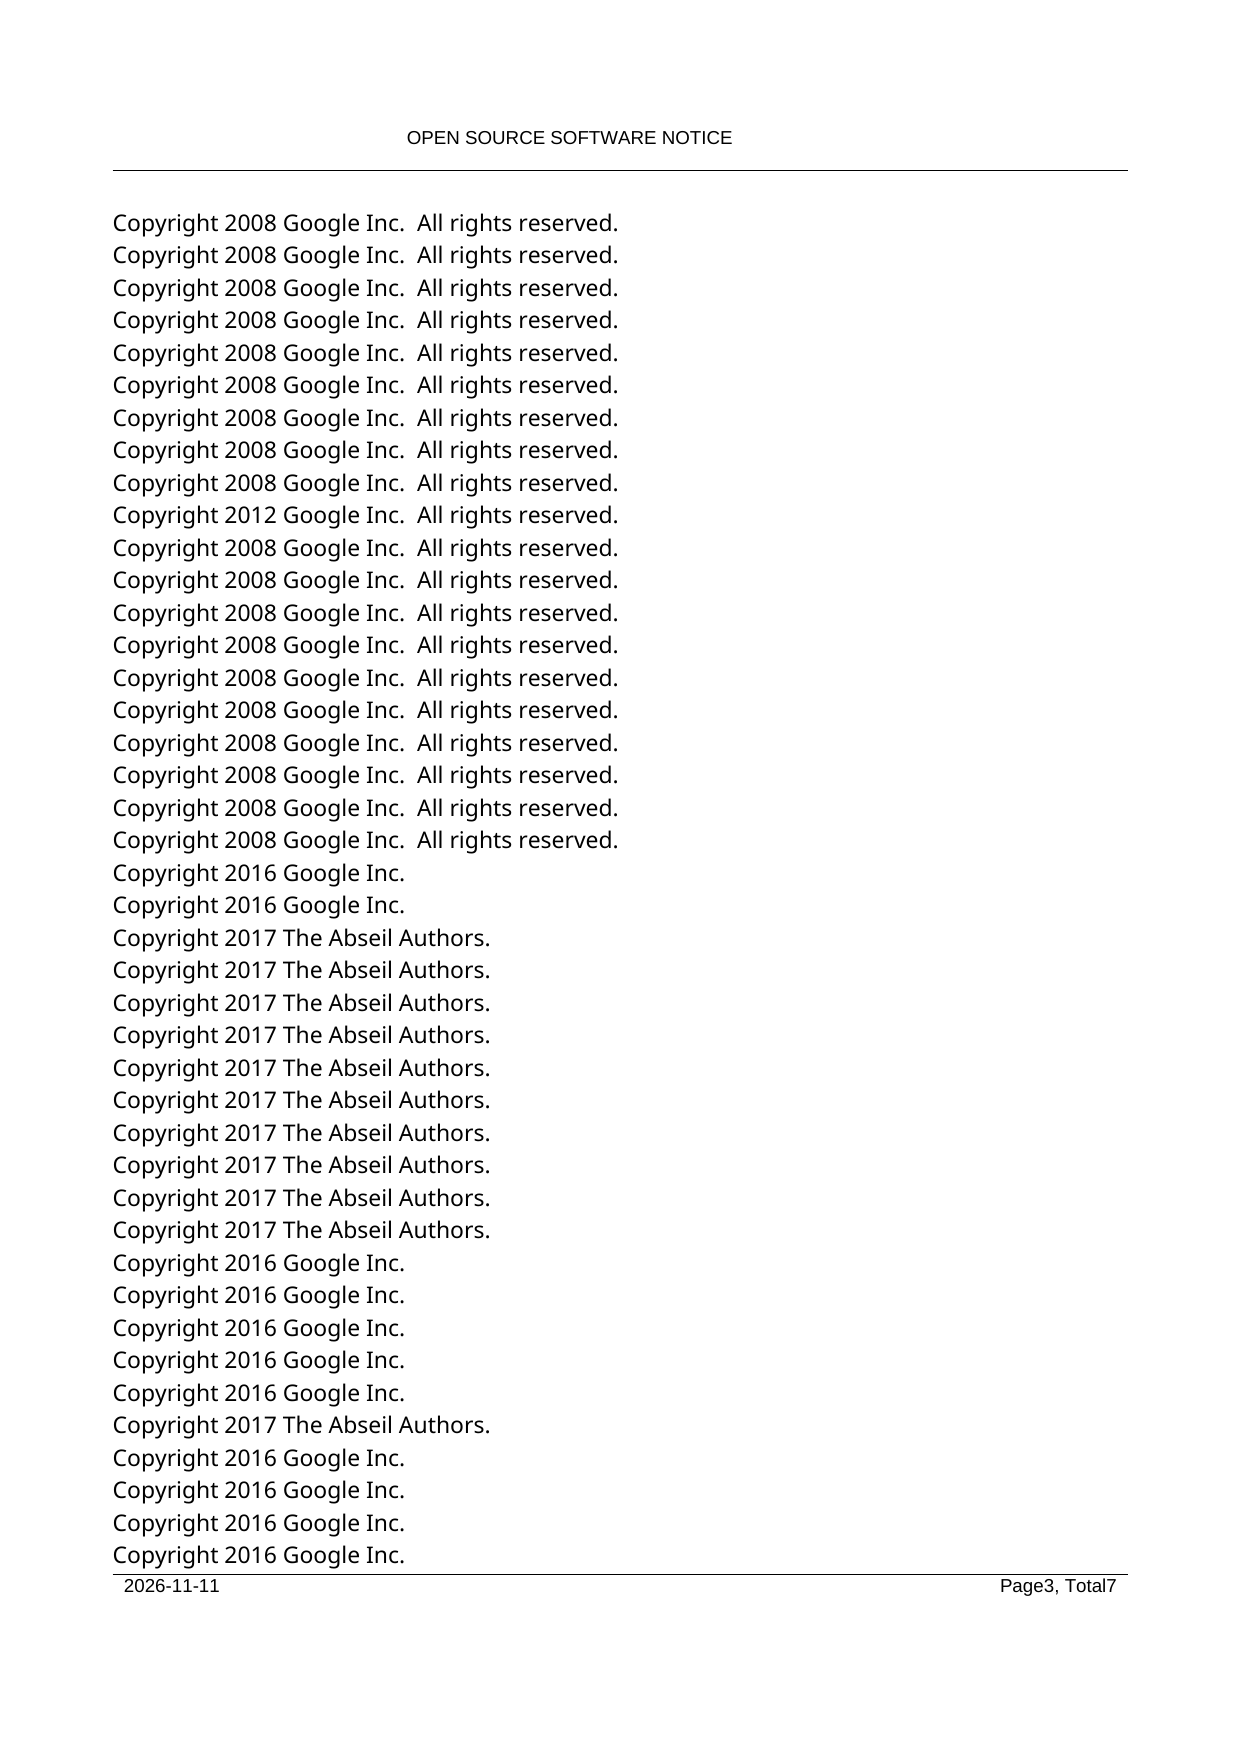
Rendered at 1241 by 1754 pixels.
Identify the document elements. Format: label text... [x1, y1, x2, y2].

text Copyright 2017 The Abseil Authors. [112, 1409, 1128, 1441]
text Copyright 2016 Google Inc. [112, 1506, 1128, 1539]
text Copyright 2017 The Abseil Authors. [112, 1181, 1128, 1214]
text Copyright 2017 The Abseil Authors. [112, 1149, 1128, 1181]
text Copyright 2008 Google Inc. All rights reserved. [112, 401, 1128, 434]
text Copyright 2008 Google Inc. All rights reserved. [112, 791, 1128, 824]
text Copyright 2016 Google Inc. [112, 889, 1128, 921]
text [112, 304, 1128, 336]
text Copyright 2016 Google Inc. [112, 1474, 1128, 1506]
text Copyright 2017 The Abseil Authors. [112, 1051, 1128, 1084]
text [112, 206, 1128, 239]
text Copyright 2016 Google Inc. [112, 1376, 1128, 1409]
text Copyright 2016 Google Inc. [112, 1311, 1128, 1344]
text Copyright 2017 The Abseil Authors. [112, 1214, 1128, 1246]
text Copyright 2016 Google Inc. [112, 856, 1128, 889]
text Copyright 2008 Google Inc. All rights reserved. [112, 466, 1128, 499]
text Copyright 2008 Google Inc. All rights reserved. [112, 596, 1128, 629]
text Copyright 2008 Google Inc. All rights reserved. [112, 336, 1128, 369]
text Copyright 2016 Google Inc. [112, 1344, 1128, 1376]
text Copyright 2016 Google Inc. [112, 1441, 1128, 1474]
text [112, 239, 1128, 271]
text Copyright 2017 The Abseil Authors. [112, 986, 1128, 1019]
text Copyright 2017 The Abseil Authors. [112, 921, 1128, 954]
text Copyright 2008 Google Inc. All rights reserved. [112, 759, 1128, 791]
text Copyright 2016 Google Inc. [112, 1246, 1128, 1279]
text Copyright 2016 Google Inc. [112, 1279, 1128, 1311]
text Copyright 2008 Google Inc. All rights reserved. [112, 531, 1128, 564]
text Copyright 2008 Google Inc. All rights reserved. [112, 369, 1128, 401]
text Copyright 2008 Google Inc. All rights reserved. [112, 629, 1128, 661]
text Copyright 2008 Google Inc. All rights reserved. [112, 434, 1128, 466]
text Copyright 2017 The Abseil Authors. [112, 1116, 1128, 1149]
text Copyright 2017 The Abseil Authors. [112, 1019, 1128, 1051]
text Copyright 2008 Google Inc. All rights reserved. [112, 726, 1128, 759]
text Copyright 2017 The Abseil Authors. [112, 1084, 1128, 1116]
text Copyright 2008 Google Inc. All rights reserved. [112, 564, 1128, 596]
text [112, 271, 1128, 304]
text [112, 1539, 1128, 1571]
text Copyright 2008 Google Inc. All rights reserved. [112, 824, 1128, 856]
text Copyright 2017 The Abseil Authors. [112, 954, 1128, 986]
text Copyright 2012 Google Inc. All rights reserved. [112, 499, 1128, 531]
text Copyright 2008 Google Inc. All rights reserved. [112, 661, 1128, 694]
text Copyright 2008 Google Inc. All rights reserved. [112, 694, 1128, 726]
